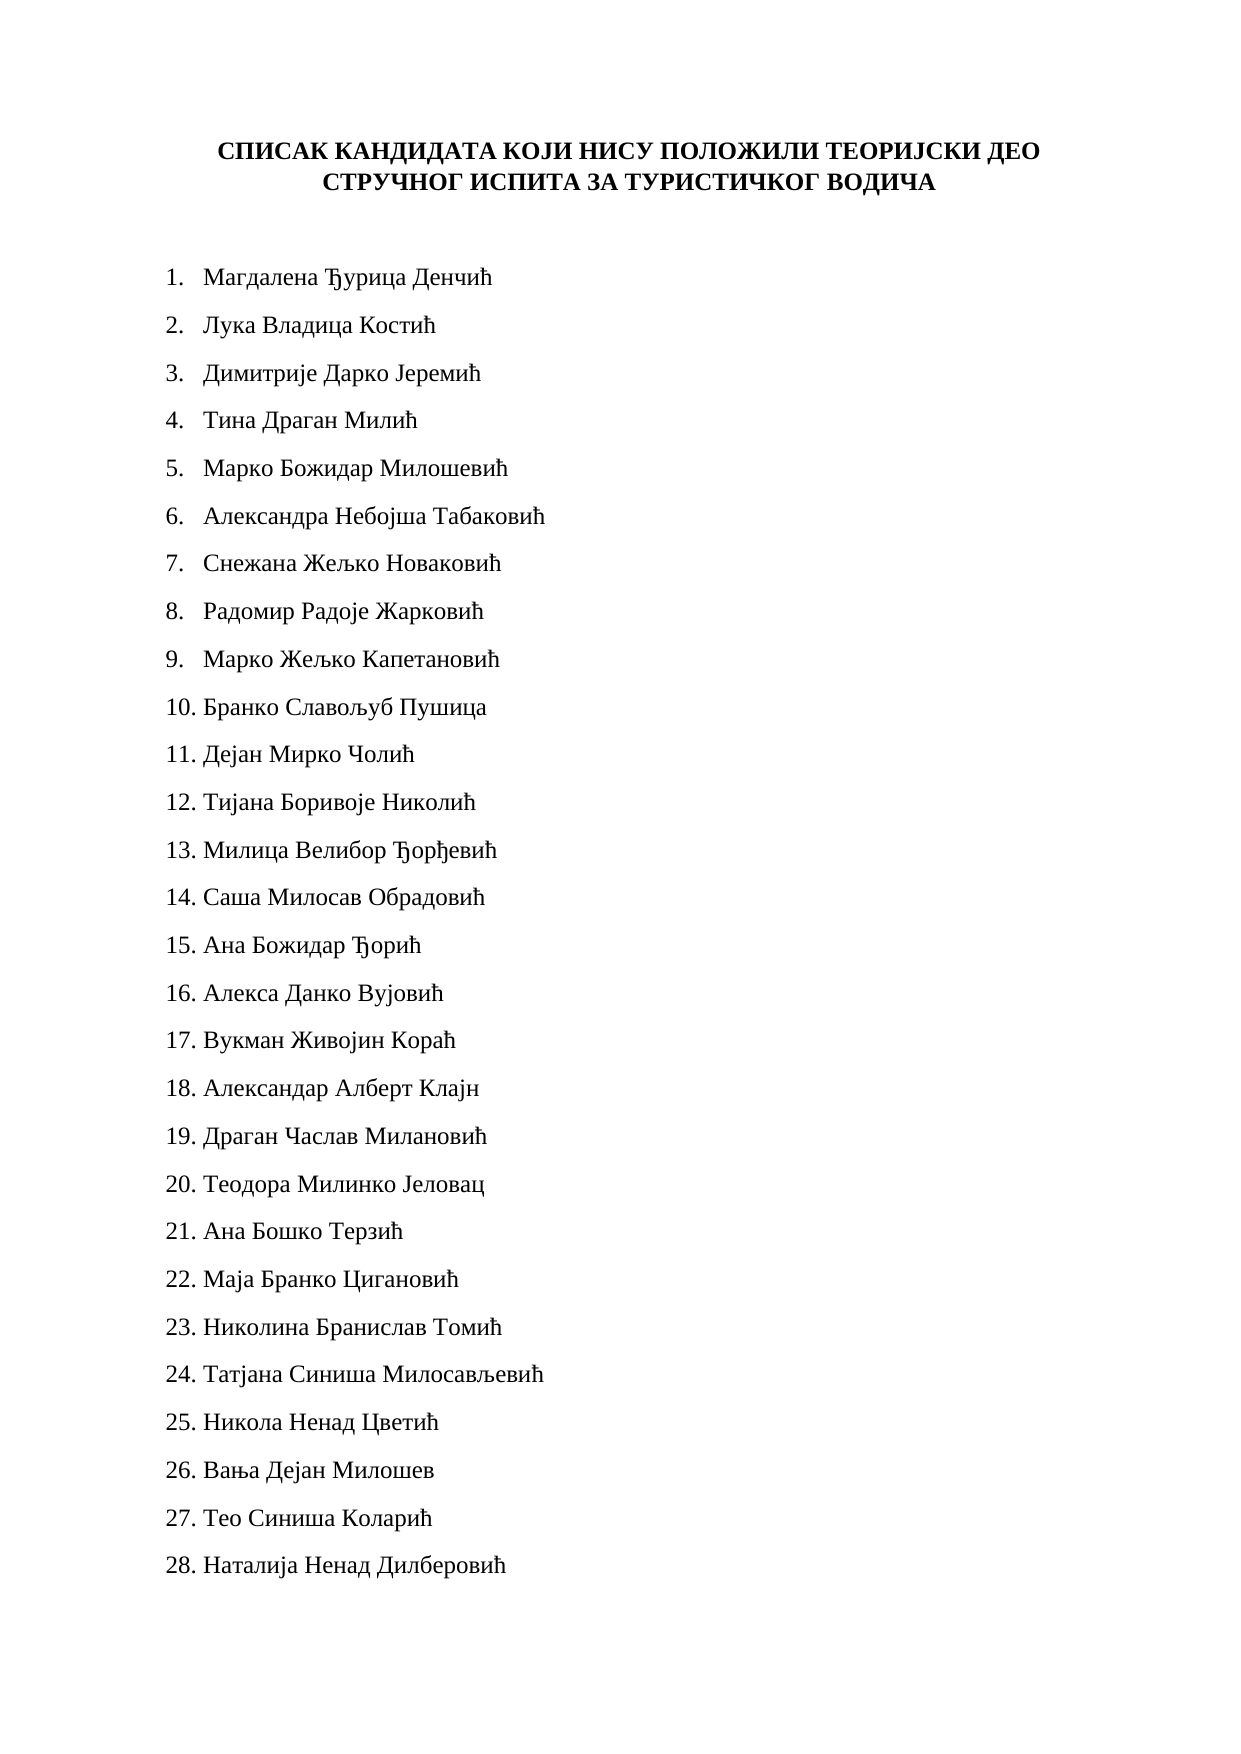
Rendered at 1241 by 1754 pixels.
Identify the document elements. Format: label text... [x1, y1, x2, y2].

text 12. Тијана Боривоје Николић [165, 787, 1092, 816]
text 20. Теодора Милинко Јеловац [165, 1169, 1092, 1197]
text 2. Лука Владица Костић [165, 310, 1092, 339]
text 23. Николина Бранислав Томић [165, 1312, 1092, 1341]
text 14. Саша Милосав Обрадовић [165, 882, 1092, 911]
text 16. Алекса Данко Вујовић [165, 978, 1092, 1007]
text 25. Никола Ненад Цветић [165, 1407, 1092, 1436]
text 22. Маја Бранко Цигановић [165, 1264, 1092, 1293]
text 28. Наталија Ненад Дилберовић [165, 1550, 1092, 1579]
text 9. Марко Жељко Капетановић [165, 644, 1092, 673]
text 17. Вукман Живојин Кораћ [165, 1026, 1092, 1054]
text 4. Тина Драган Милић [165, 405, 1092, 434]
text СТРУЧНОГ ИСПИТА ЗА ТУРИСТИЧКОГ ВОДИЧА [165, 167, 1092, 196]
text 11. Дејан Мирко Чолић [165, 739, 1092, 768]
text 18. Александар Алберт Клајн [165, 1073, 1092, 1102]
text 19. Драган Часлав Милановић [165, 1121, 1092, 1150]
text 3. Димитрије Дарко Јеремић [165, 358, 1092, 386]
text 6. Александра Небојша Табаковић [165, 501, 1092, 529]
text 15. Ана Божидар Ђорић [165, 930, 1092, 959]
text 24. Татјана Синиша Милосављевић [165, 1359, 1092, 1388]
text 13. Милица Велибор Ђорђевић [165, 835, 1092, 863]
text 27. Тео Синиша Коларић [165, 1503, 1092, 1531]
text 10. Бранко Славољуб Пушица [165, 692, 1092, 720]
text 5. Марко Божидар Милошевић [165, 453, 1092, 482]
text 1. Магдалена Ђурица Денчић [165, 262, 1092, 291]
text 21. Ана Бошко Терзић [165, 1216, 1092, 1245]
text 8. Радомир Радоје Жарковић [165, 596, 1092, 625]
text СПИСАК КАНДИДАТА КОЈИ НИСУ ПОЛОЖИЛИ ТЕОРИЈСКИ ДЕО [165, 136, 1092, 164]
text 26. Вања Дејан Милошев [165, 1455, 1092, 1484]
text 7. Снежана Жељко Новаковић [165, 548, 1092, 577]
